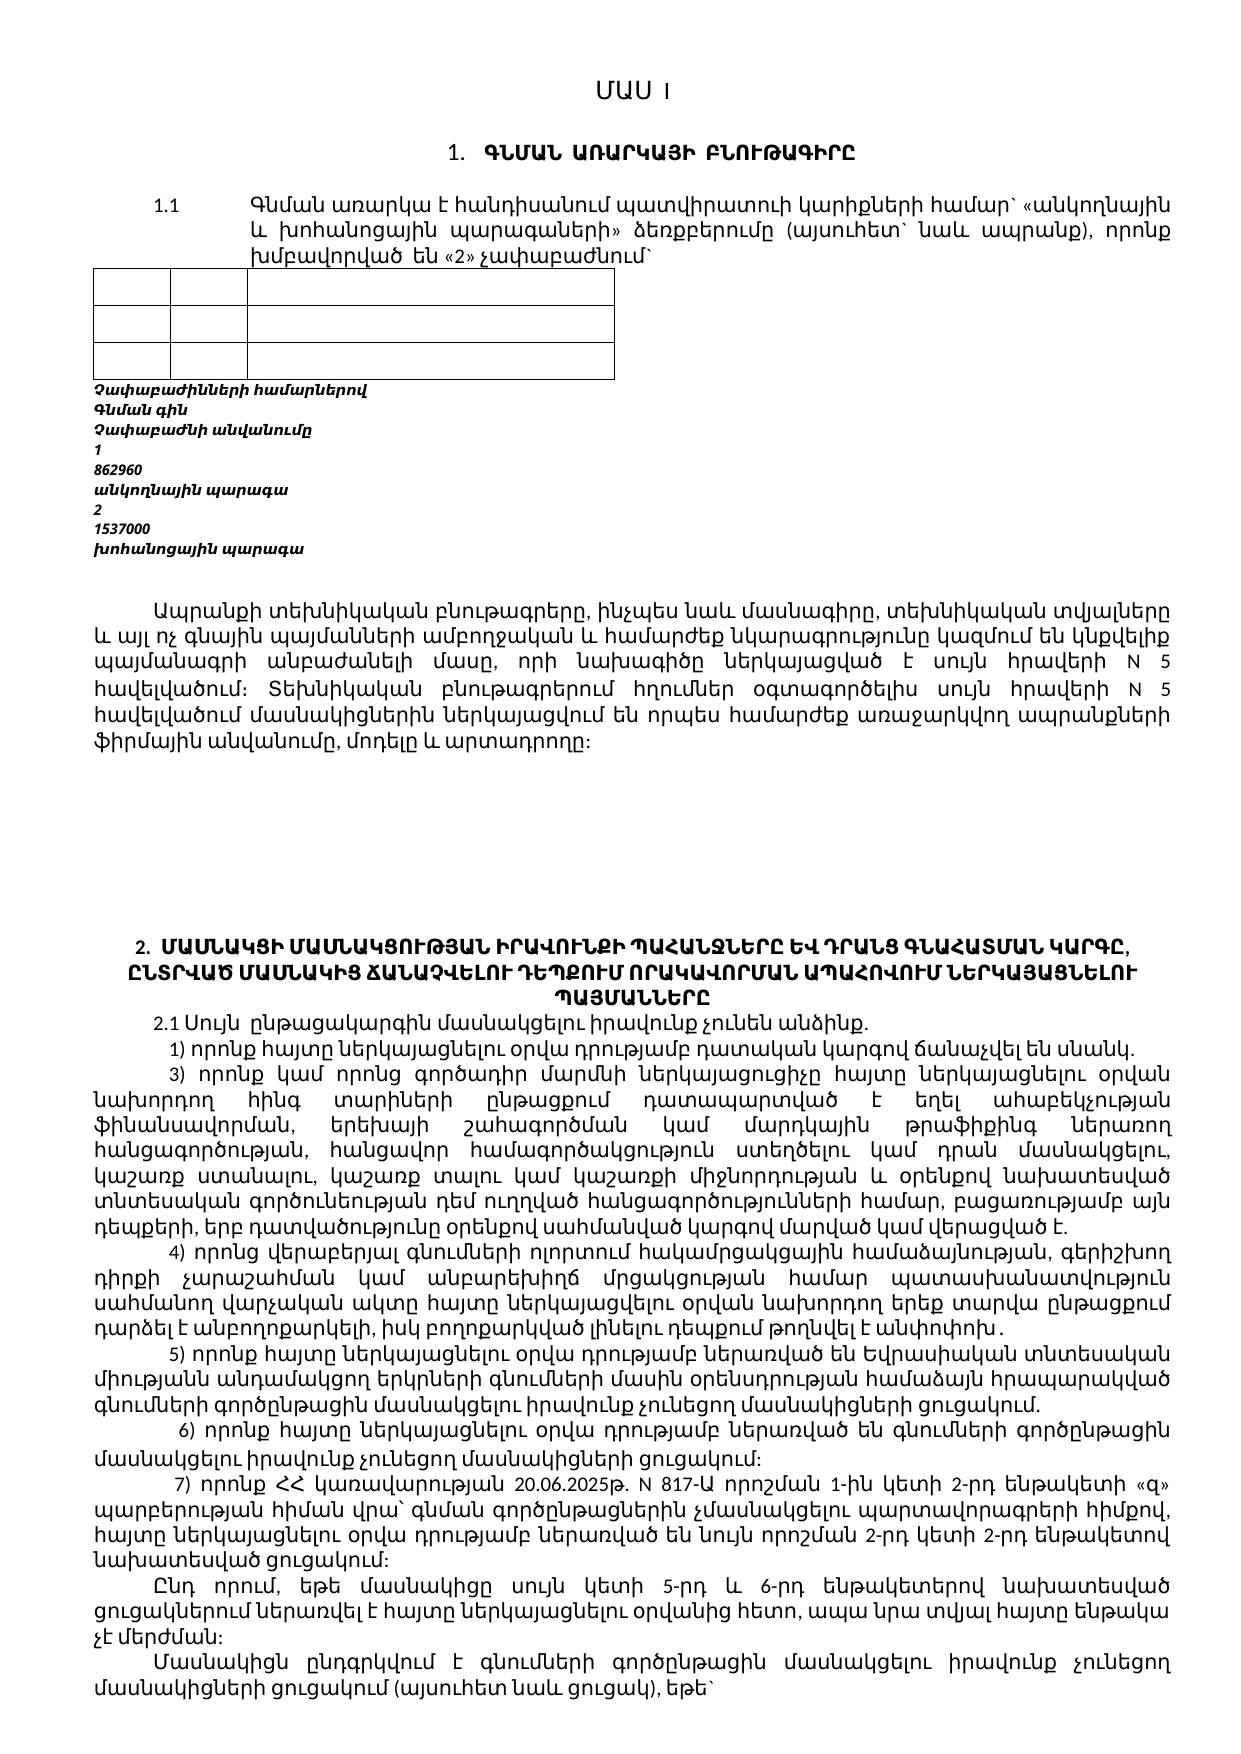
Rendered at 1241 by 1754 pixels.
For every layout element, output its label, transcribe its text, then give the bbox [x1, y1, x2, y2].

list ԳՆՄԱՆ ԱՌԱՐԿԱՅԻ ԲՆՈՒԹԱԳԻՐԸ [131, 136, 1171, 167]
text Ընդ որում, եթե մասնակիցը սույն կետի 5-րդ և 6-րդ ենթակետերով նախատեսված ցուցակներում ներառվել է հայտը ներկայացնելու օրվանից հետո, ապա նրա տվյալ հայտը ենթակա չէ մերժման: [94, 1573, 1171, 1649]
text 4) որոնց վերաբերյալ գնումների ոլորտում հակամրցակցային համաձայնության, գերիշխող դիրքի չարաշահման կամ անբարեխիղճ մրցակցության համար պատասխանատվություն սահմանող վարչական ակտը հայտը ներկայացվելու օրվան նախորդող երեք տարվա ընթացքում դարձել է անբողոքարկելի, իսկ բողոքարկված լինելու դեպքում թողնվել է անփոփոխ․ [94, 1239, 1171, 1341]
text 5) որոնք հայտը ներկայացնելու օրվա դրությամբ ներառված են Եվրասիական տնտեսական միությանն անդամակցող երկրների գնումների մասին օրենսդրության համաձայն հրապարակված գնումների գործընթացին մասնակցելու իրավունք չունեցող մասնակիցների ցուցակում. [94, 1341, 1171, 1417]
text Ապրանքի տեխնիկական բնութագրերը, ինչպես նաև մասնագիրը, տեխնիկական տվյալները և այլ ոչ գնային պայմանների ամբողջական և համարժեք նկարագրությունը կազմում են կնքվելիք պայմանագրի անբաժանելի մասը, որի նախագիծը ներկայացված է սույն հրավերի N 5 հավելվածում։ Տեխնիկական բնութագրերում հղումներ օգտագործելիս սույն հրավերի N 5 հավելվածում մասնակիցներին ներկայացվում են որպես համարժեք առաջարկվող ապրանքների ֆիրմային անվանումը, մոդելը և արտադրողը: [94, 598, 1171, 753]
text 3) որոնք կամ որոնց գործադիր մարմնի ներկայացուցիչը հայտը ներկայացնելու օրվան նախորդող հինգ տարիների ընթացքում դատապարտված է եղել ահաբեկչության ֆինանսավորման, երեխայի շահագործման կամ մարդկային թրաֆիքինգ ներառող հանցագործության, հանցավոր համագործակցություն ստեղծելու կամ դրան մասնակցելու, կաշառք ստանալու, կաշառք տալու կամ կաշառքի միջնորդության և օրենքով նախատեսված տնտեսական գործունեության դեմ ուղղված հանցագործությունների համար, բացառությամբ այն դեպքերի, երբ դատվածությունը օրենքով սահմանված կարգով մարված կամ վերացված է. [94, 1061, 1171, 1239]
text ՄԱՍ I [94, 75, 1171, 106]
subtitle Գնման առարկա է հանդիսանում պատվիրատուի կարիքների համար` «անկողնային և խոհանոցային պարագաների» ձեռքբերումը (այսուհետ` նաև ապրանք), որոնք խմբավորված են «2» չափաբաժնում` [153, 192, 1171, 268]
text 7) որոնք ՀՀ կառավարության 20.06.2025թ. N 817-Ա որոշման 1-ին կետի 2-րդ ենթակետի «զ» պարբերության հիման վրա՝ գնման գործընթացներին չմասնակցելու պարտավորագրերի հիմքով, հայտը ներկայացնելու օրվա դրությամբ ներառված են նույն որոշման 2-րդ կետի 2-րդ ենթակետով նախատեսված ցուցակում: [94, 1471, 1171, 1573]
text 1) որոնք հայտը ներկայացնելու օրվա դրությամբ դատական կարգով ճանաչվել են սնանկ. [94, 1036, 1171, 1061]
text 6) որոնք հայտը ներկայացնելու օրվա դրությամբ ներառված են գնումների գործընթացին մասնակցելու իրավունք չունեցող մասնակիցների ցուցակում: [94, 1417, 1171, 1471]
text Մասնակիցն ընդգրկվում է գնումների գործընթացին մասնակցելու իրավունք չունեցող մասնակիցների ցուցակում (այսուհետ նաև ցուցակ), եթե` [94, 1649, 1171, 1700]
text 2. ՄԱՍՆԱԿՑԻ ՄԱՍՆԱԿՑՈՒԹՅԱՆ ԻՐԱՎՈՒՆՔԻ ՊԱՀԱՆՋՆԵՐԸ ԵՎ ԴՐԱՆՑ ԳՆԱՀԱՏՄԱՆ ԿԱՐԳԸ, ԸՆՏՐՎԱԾ ՄԱՍՆԱԿԻՑ ՃԱՆԱՉՎԵԼՈՒ ԴԵՊՔՈՒՄ ՈՐԱԿԱՎՈՐՄԱՆ ԱՊԱՀՈՎՈՒՄ ՆԵՐԿԱՅԱՑՆԵԼՈՒ ՊԱՅՄԱՆՆԵՐԸ [94, 934, 1171, 1011]
text 2.1 Սույն ընթացակարգին մասնակցելու իրավունք չունեն անձինք. [94, 1011, 1171, 1036]
